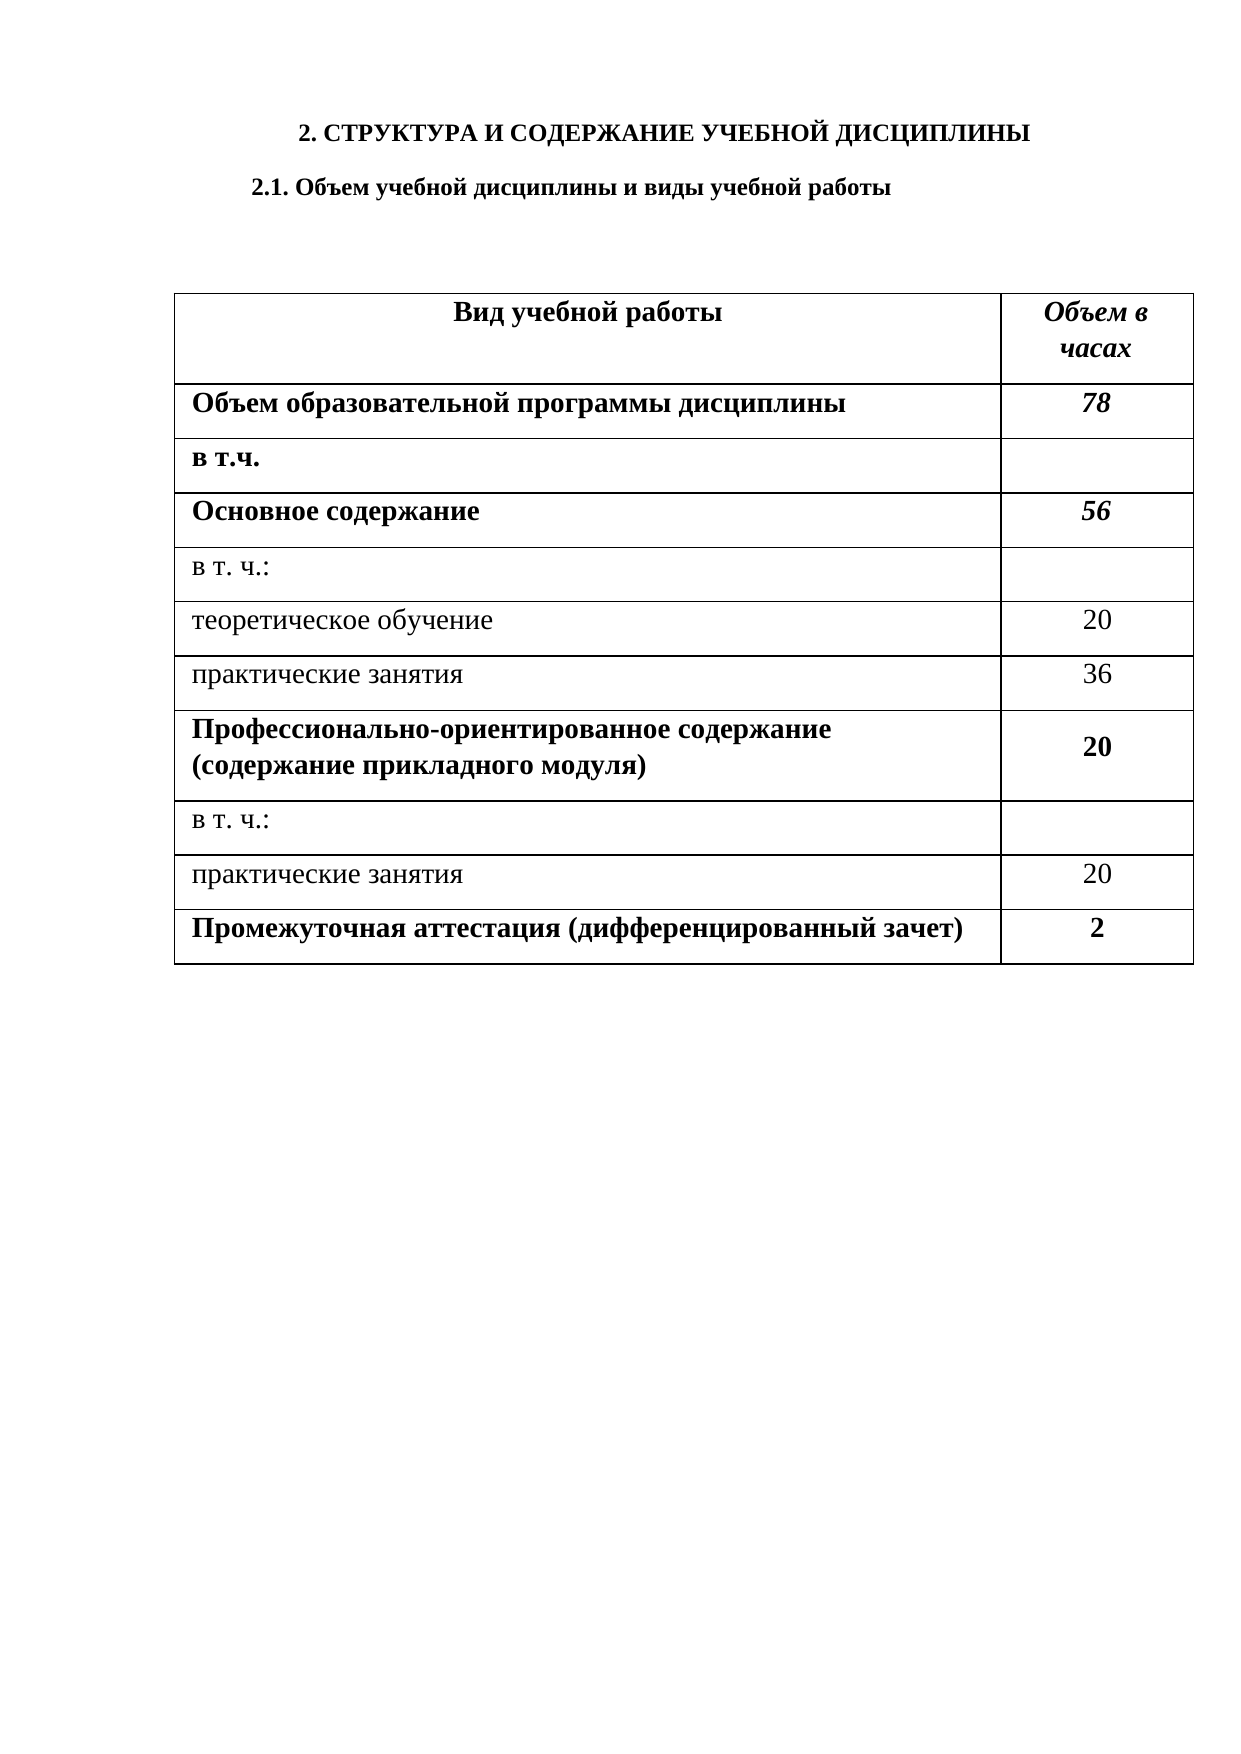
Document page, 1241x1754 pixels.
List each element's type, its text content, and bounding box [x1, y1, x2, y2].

table_cell 78 [1002, 385, 1193, 438]
table_cell в т.ч. [175, 439, 1000, 492]
table_cell 36 [1002, 657, 1193, 709]
table_cell Профессионально-ориентированное содержание (содержание прикладного модуля) [175, 711, 1000, 800]
table_cell практические занятия [175, 657, 1000, 709]
table_cell Основное содержание [175, 494, 1000, 546]
table_header Объем в часах [1002, 294, 1193, 383]
table_cell [1002, 802, 1193, 854]
text 2.1. Объем учебной дисциплины и виды учебной работы [177, 172, 1152, 201]
table_cell [1002, 439, 1193, 492]
table_cell 56 [1002, 494, 1193, 546]
text 2. СТРУКТУРА И СОДЕРЖАНИЕ УЧЕБНОЙ ДИСЦИПЛИНЫ [177, 118, 1152, 147]
table_cell в т. ч.: [175, 548, 1000, 601]
table_cell 20 [1002, 856, 1193, 909]
table_cell практические занятия [175, 856, 1000, 909]
table_cell теоретическое обучение [175, 602, 1000, 655]
table_cell Объем образовательной программы дисциплины [175, 385, 1000, 438]
table_cell [1002, 548, 1193, 601]
table_cell 20 [1002, 711, 1193, 800]
table_cell в т. ч.: [175, 802, 1000, 854]
table_header Вид учебной работы [175, 294, 1000, 383]
table_cell 20 [1002, 602, 1193, 655]
table_cell Промежуточная аттестация (дифференцированный зачет) [175, 910, 1000, 963]
table_cell 2 [1002, 910, 1193, 963]
